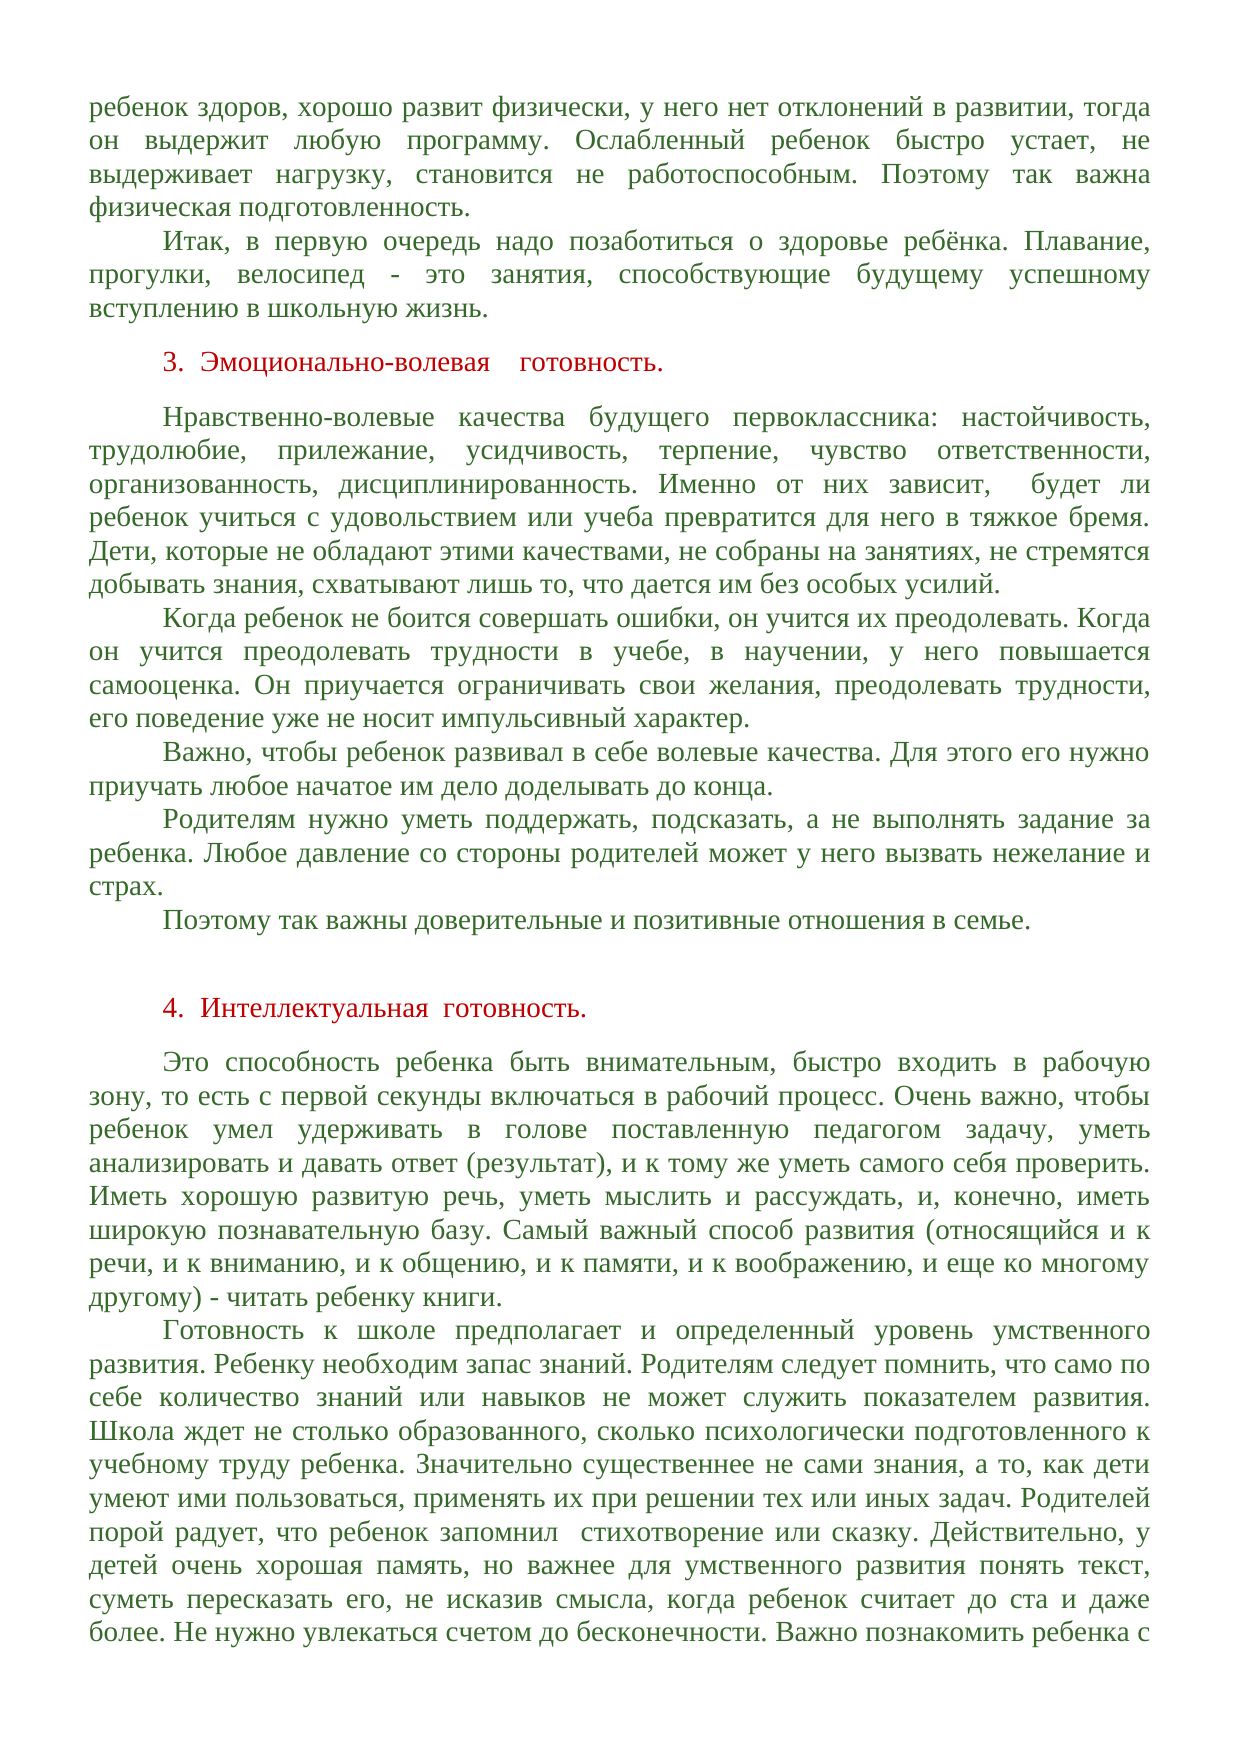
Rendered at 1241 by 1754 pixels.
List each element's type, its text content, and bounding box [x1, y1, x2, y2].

text Итак, в первую очередь надо позаботиться о здоровье ребёнка. Плавание, прогулки, велосипед - это занятия, способствующие будущему успешному вступлению в школьную жизнь. [89, 223, 1152, 323]
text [89, 89, 1152, 223]
text Это способность ребенка быть внимательным, быстро входить в рабочую зону, то есть с первой секунды включаться в рабочий процесс. Очень важно, чтобы ребенок умел удерживать в голове поставленную педагогом задачу, уметь анализировать и давать ответ (результат), и к тому же уметь самого себя проверить. Иметь хорошую развитую речь, уметь мыслить и рассуждать, и, конечно, иметь широкую познавательную базу. Самый важный способ развития (относящийся и к речи, и к вниманию, и к общению, и к памяти, и к воображению, и еще ко многому другому) - читать ребенку книги. [89, 1044, 1152, 1312]
list Интеллектуальная готовность. [162, 990, 1152, 1023]
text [89, 1312, 1152, 1648]
text Поэтому так важны доверительные и позитивные отношения в семье. [89, 902, 1152, 935]
text Нравственно-волевые качества будущего первоклассника: настойчивость, трудолюбие, прилежание, усидчивость, терпение, чувство ответственности, организованность, дисциплинированность. Именно от них зависит, будет ли ребенок учиться с удовольствием или учеба превратится для него в тяжкое бремя. Дети, которые не обладают этими качествами, не собраны на занятиях, не стремятся добывать знания, схватывают лишь то, что дается им без особых усилий. [89, 399, 1152, 600]
text Когда ребенок не боится совершать ошибки, он учится их преодолевать. Когда он учится преодолевать трудности в учебе, в научении, у него повышается самооценка. Он приучается ограничивать свои желания, преодолевать трудности, его поведение уже не носит импульсивный характер. [89, 600, 1152, 734]
text Родителям нужно уметь поддержать, подсказать, а не выполнять задание за ребенка. Любое давление со стороны родителей может у него вызвать нежелание и страх. [89, 801, 1152, 902]
list Эмоционально-волевая готовность. [162, 344, 1152, 378]
text Важно, чтобы ребенок развивал в себе волевые качества. Для этого его нужно приучать любое начатое им дело доделывать до конца. [89, 734, 1152, 801]
